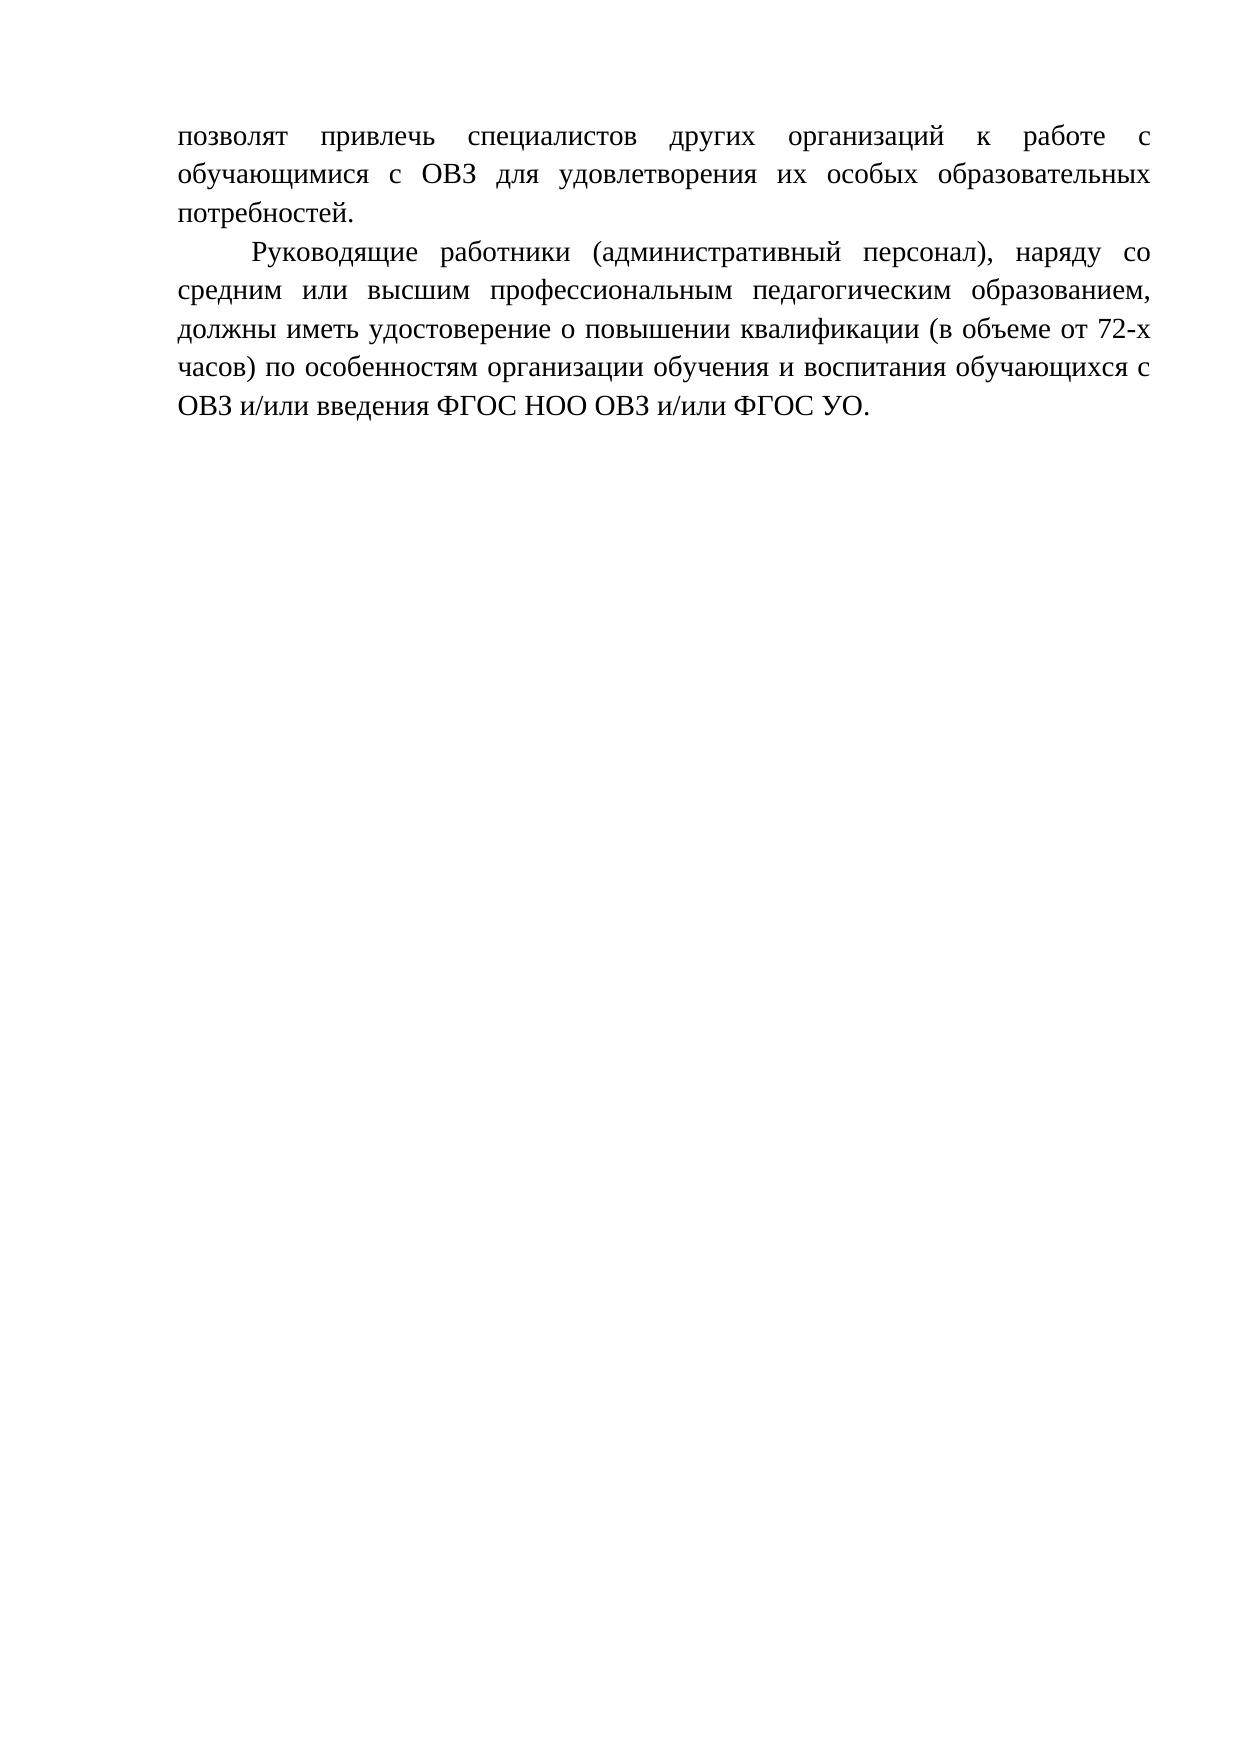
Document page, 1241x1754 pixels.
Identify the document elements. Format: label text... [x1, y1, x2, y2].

text Руководящие работники (административный персонал), наряду со средним или высшим профессиональным педагогическим образованием, должны иметь удостоверение о повышении квалификации (в объеме от 72-х часов) по особенностям организации обучения и воспитания обучающихся с ОВЗ и/или введения ФГОС НОО ОВЗ и/или ФГОС УО. [177, 234, 1152, 421]
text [177, 118, 1152, 229]
